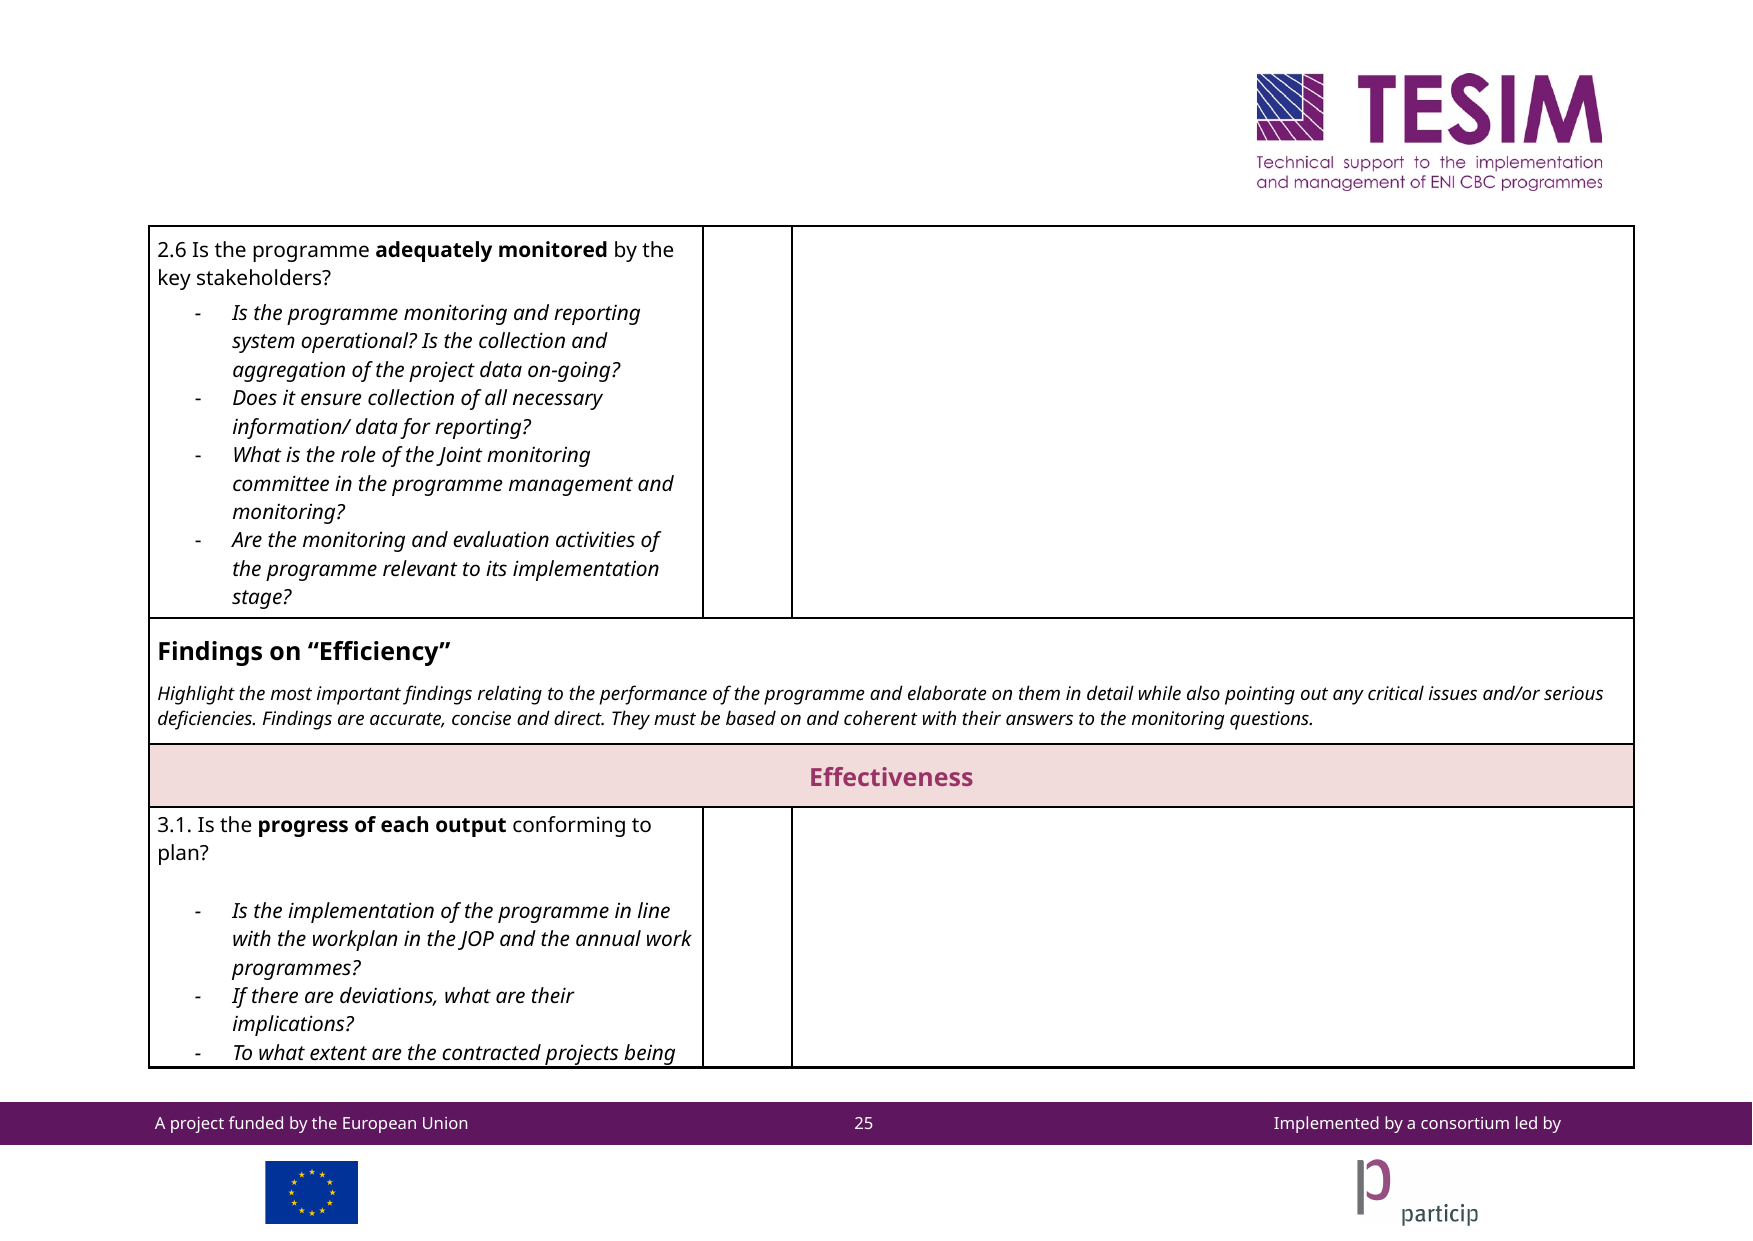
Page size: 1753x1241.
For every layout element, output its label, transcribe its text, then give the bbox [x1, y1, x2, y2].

table_cell 2.6 Is the programme adequately monitored by the key stakeholders? Is the programme monitoring and reporting system operational? Is the collection and aggregation of the project data on-going? Does it ensure collection of all necessary information/ data for reporting? What is the role of the Joint monitoring committee in the programme management and monitoring? Are the monitoring and evaluation activities of the programme relevant to its implementation stage? [150, 227, 702, 617]
table_cell [793, 808, 1633, 1066]
table_cell Effectiveness [150, 745, 1633, 806]
picture [1357, 1159, 1478, 1226]
picture [265, 1161, 358, 1224]
picture [1256, 73, 1603, 191]
table_cell [704, 808, 791, 1066]
table_cell [793, 227, 1633, 617]
table_cell [704, 227, 791, 617]
table_cell Findings on “Efficiency” Highlight the most important findings relating to the performance of the programme and elaborate on them in detail while also pointing out any critical issues and/or serious deficiencies. Findings are accurate, concise and direct. They must be based on and coherent with their answers to the monitoring questions. [150, 619, 1633, 743]
